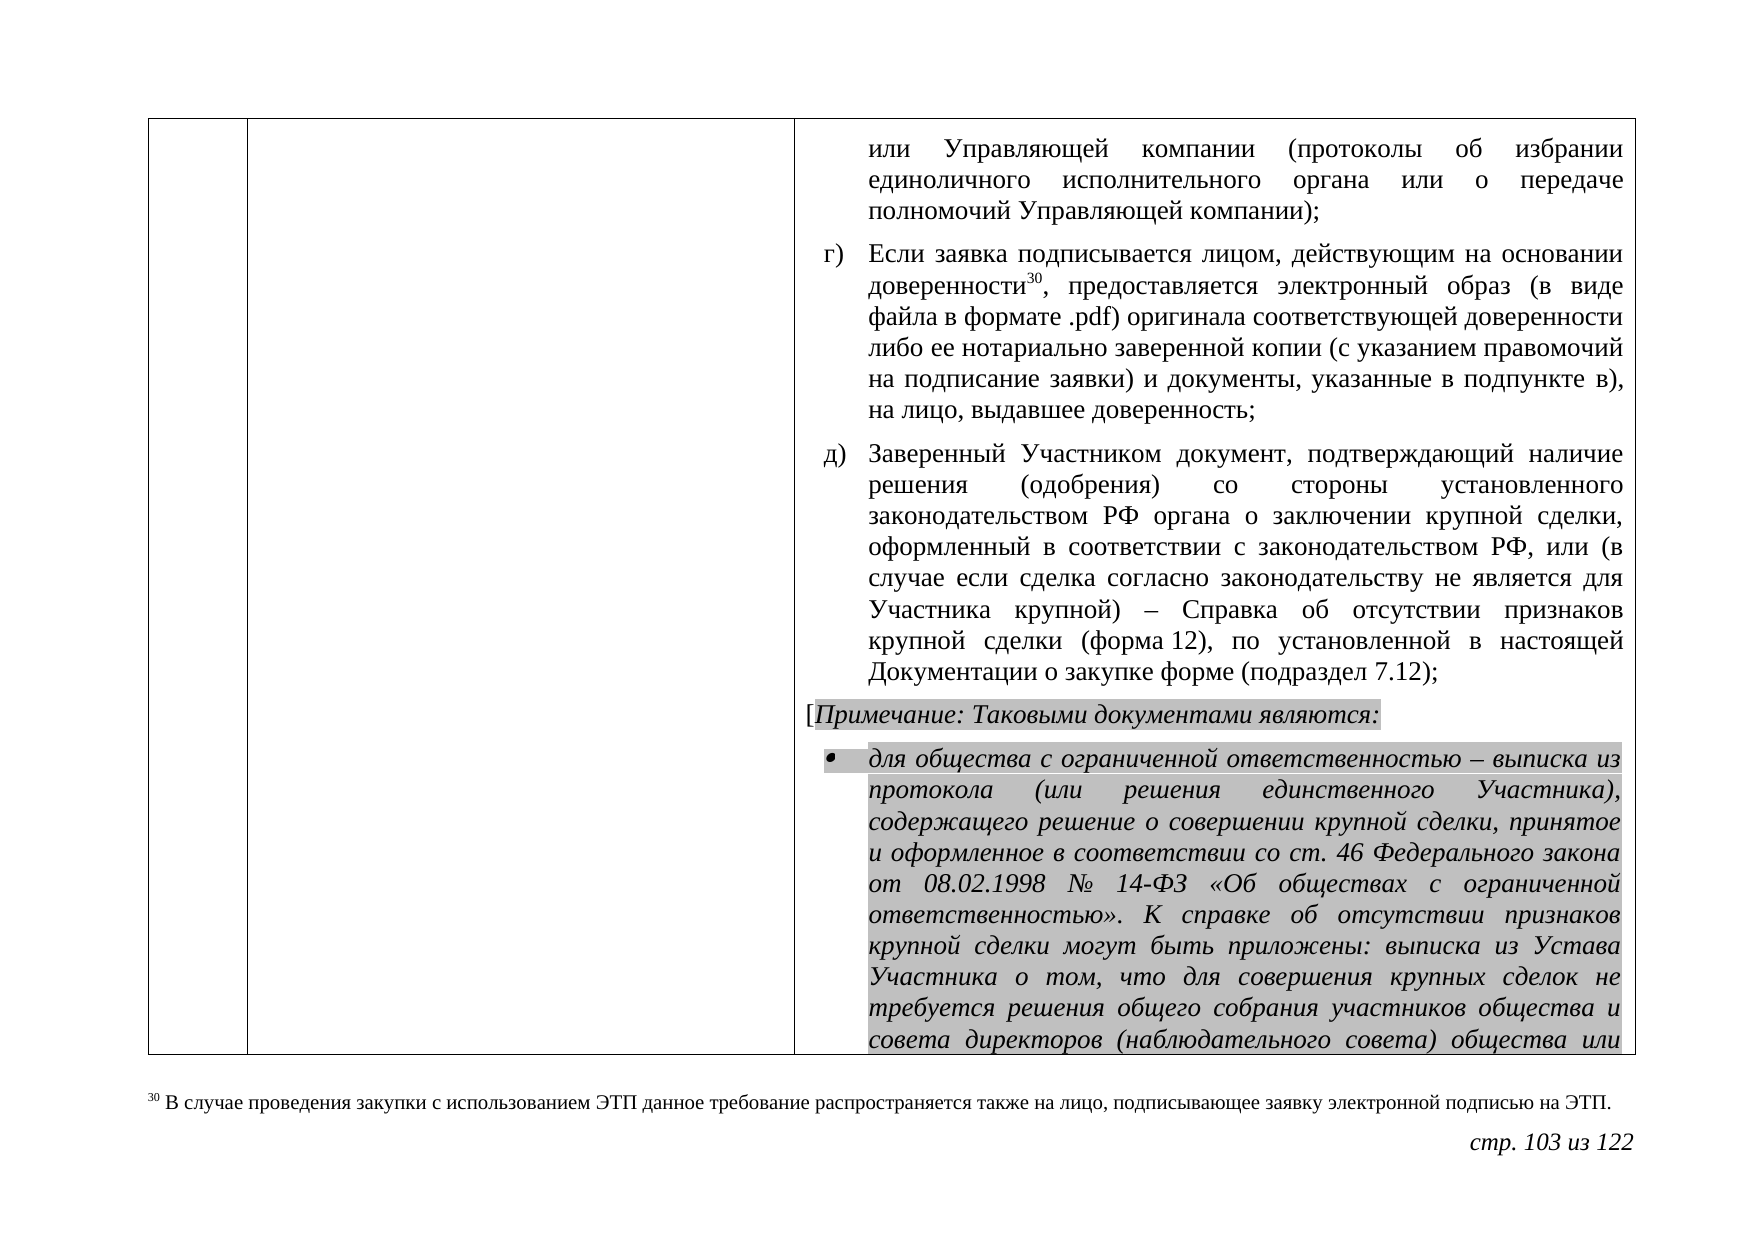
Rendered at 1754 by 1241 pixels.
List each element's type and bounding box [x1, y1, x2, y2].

table_cell [248, 119, 794, 1054]
table_cell [795, 119, 1635, 1054]
table_cell [149, 119, 247, 1054]
